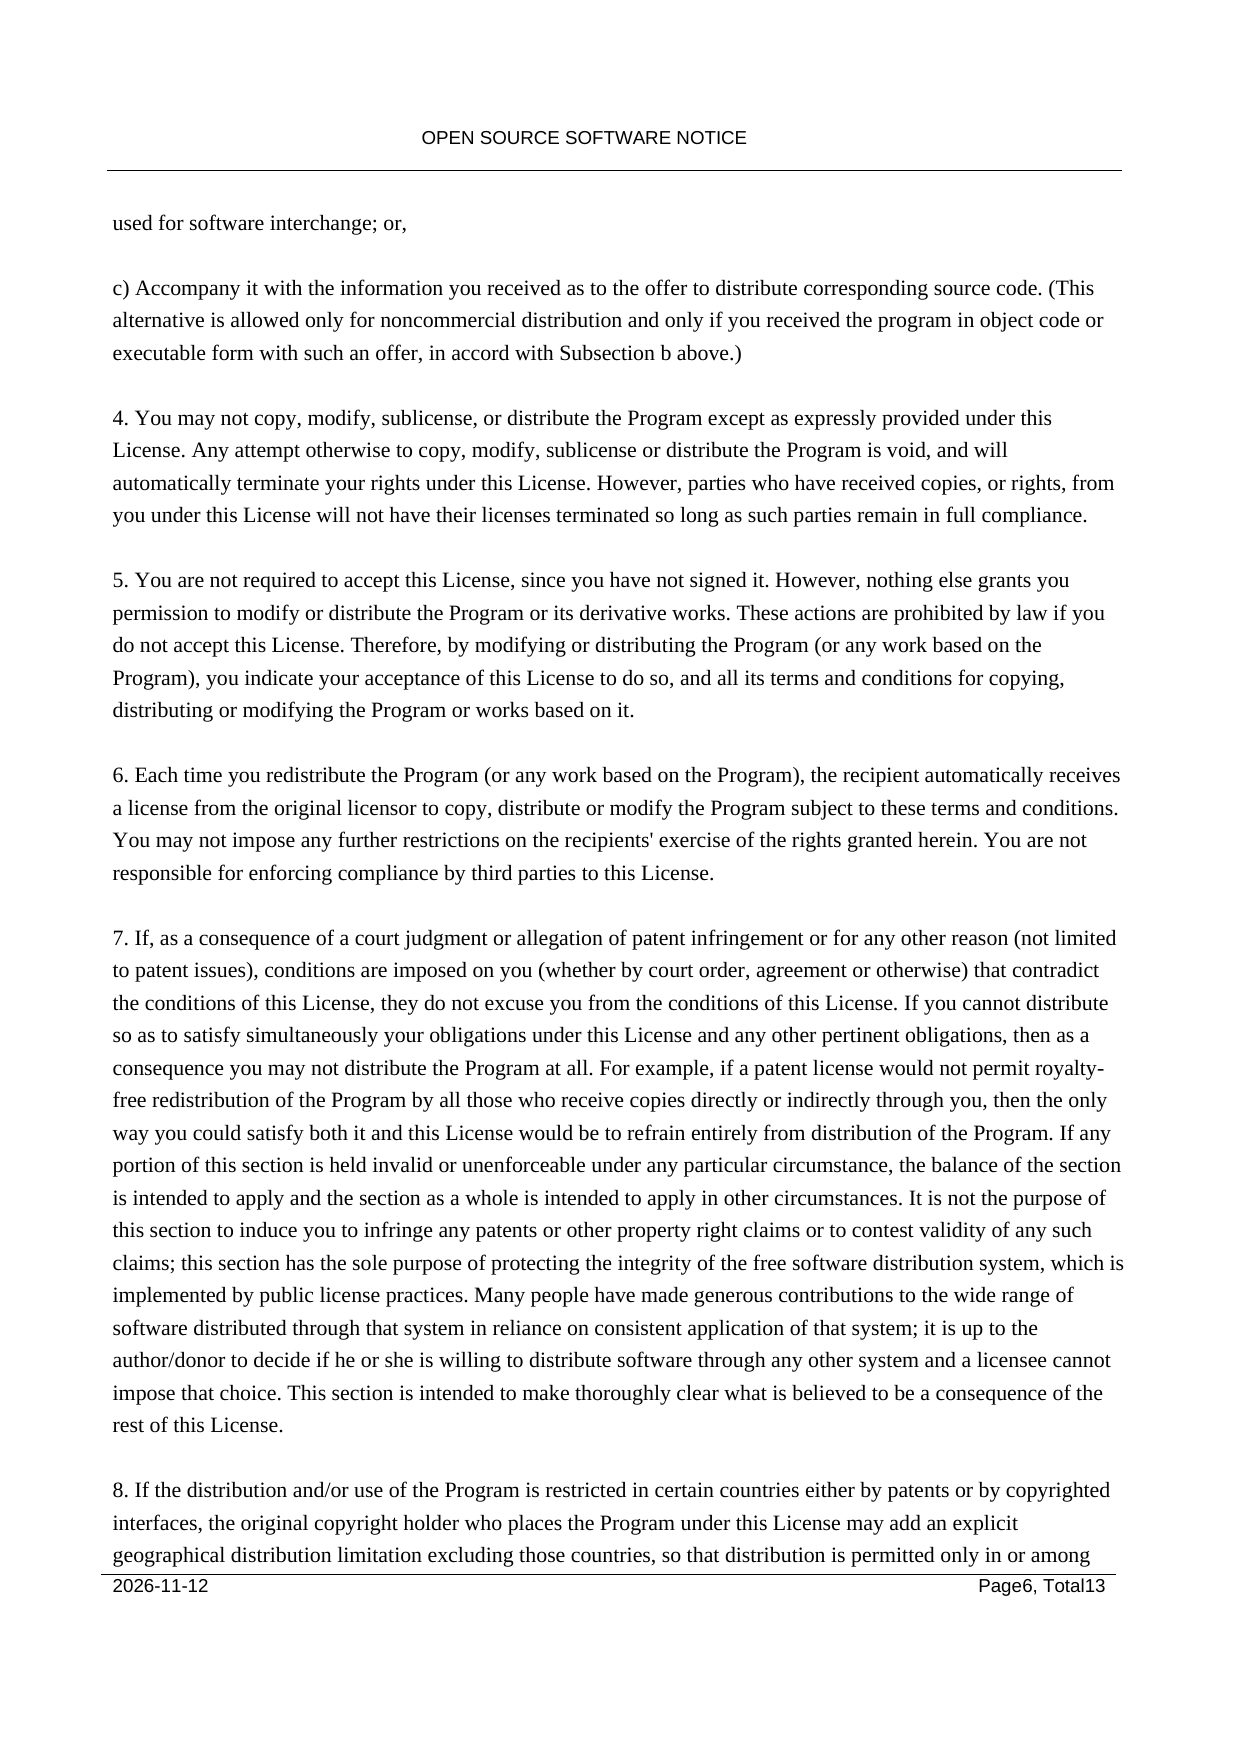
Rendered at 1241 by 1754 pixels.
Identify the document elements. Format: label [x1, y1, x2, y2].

text [112, 206, 1128, 1571]
